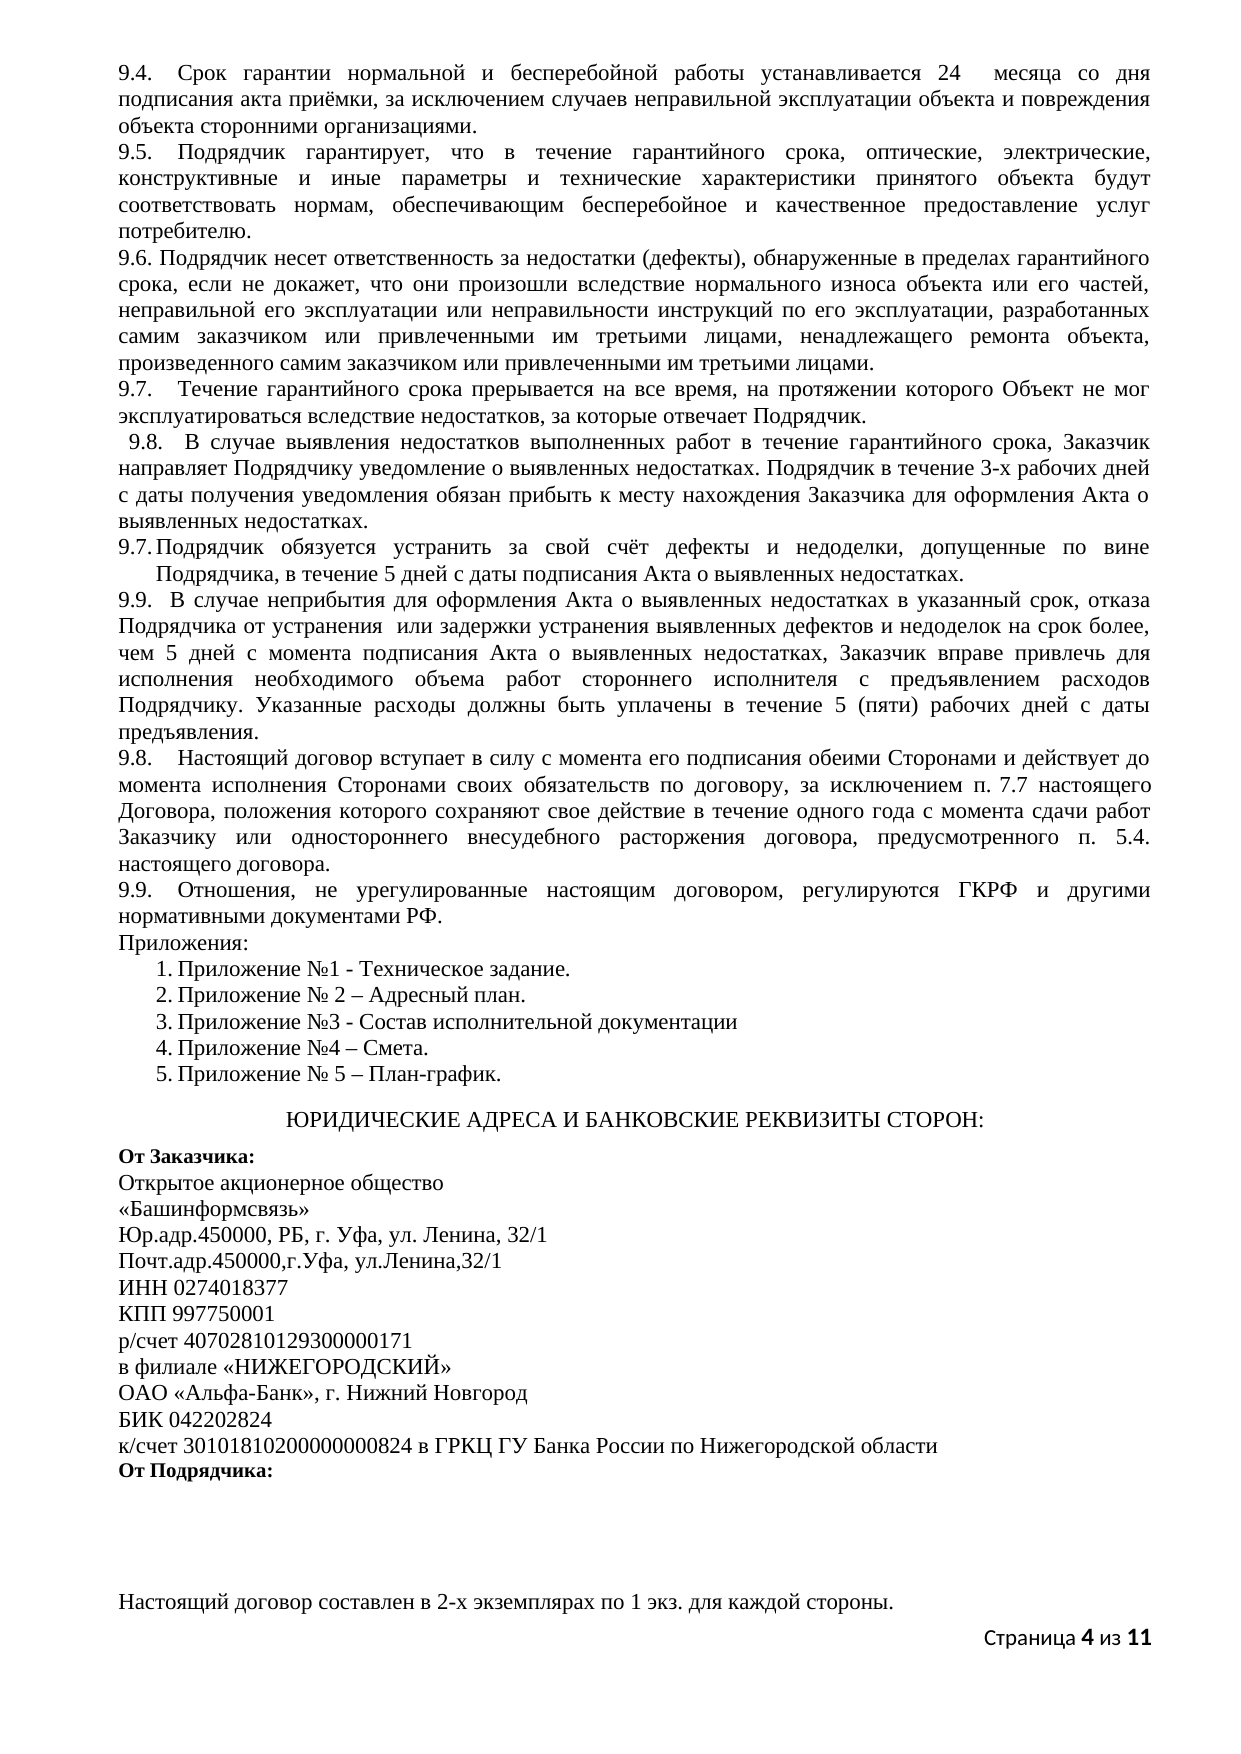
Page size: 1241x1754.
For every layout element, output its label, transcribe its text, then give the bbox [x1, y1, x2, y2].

text ИНН 0274018377 [118, 1274, 1148, 1300]
text 9.9. В случае неприбытия для оформления Акта о выявленных недостатках в указанный срок, отказа Подрядчика от устранения или задержки устранения выявленных дефектов и недоделок на срок более, чем 5 дней с момента подписания Акта о выявленных недостатках, Заказчик вправе привлечь для исполнения необходимого объема работ стороннего исполнителя с предъявлением расходов Подрядчику. Указанные расходы должны быть уплачены в течение 5 (пяти) рабочих дней с даты предъявления. [118, 586, 1152, 744]
text ЮРИДИЧЕСКИЕ АДРЕСА И БАНКОВСКИЕ РЕКВИЗИТЫ СТОРОН: [118, 1106, 1152, 1132]
text р/счет 40702810129300000171 [118, 1327, 1148, 1353]
text От Подрядчика: [118, 1458, 1152, 1482]
text 9.7. Течение гарантийного срока прерывается на все время, на протяжении которого Объект не мог эксплуатироваться вследствие недостатков, за которые отвечает Подрядчик. [118, 375, 1152, 428]
text КПП 997750001 [118, 1300, 1148, 1327]
text ОАО «Альфа-Банк», г. Нижний Новгород [118, 1379, 1148, 1406]
text БИК 042202824 [118, 1406, 1148, 1432]
list Приложение №1 - Техническое задание. [156, 955, 1152, 981]
list Приложение № 2 – Адресный план. [156, 981, 1152, 1008]
list Подрядчик обязуется устранить за свой счёт дефекты и недоделки, допущенные по вине Подрядчика, в течение 5 дней с даты подписания Акта о выявленных недостатках. [118, 533, 1152, 586]
text 9.5. Подрядчик гарантирует, что в течение гарантийного срока, оптические, электрические, конструктивные и иные параметры и технические характеристики принятого объекта будут соответствовать нормам, обеспечивающим бесперебойное и качественное предоставление услуг потребителю. [118, 138, 1152, 243]
list Приложение №4 – Смета. [156, 1034, 1152, 1061]
text Открытое акционерное общество [118, 1168, 1148, 1195]
text 9.4. Срок гарантии нормальной и бесперебойной работы устанавливается 24 месяца со дня подписания акта приёмки, за исключением случаев неправильной эксплуатации объекта и повреждения объекта сторонними организациями. [118, 59, 1152, 138]
text Приложения: [118, 929, 1152, 955]
text От Заказчика: [118, 1144, 1152, 1168]
text к/счет 30101810200000000824 в ГРКЦ ГУ Банка России по Нижегородской области [118, 1432, 1148, 1458]
text 9.8. Настоящий договор вступает в силу с момента его подписания обеими Сторонами и действует до момента исполнения Сторонами своих обязательств по договору, за исключением п. 7.7 настоящего Договора, положения которого сохраняют свое действие в течение одного года с момента сдачи работ Заказчику или одностороннего внесудебного расторжения договора, предусмотренного п. 5.4. настоящего договора. [118, 744, 1152, 876]
list Приложение №3 - Состав исполнительной документации [156, 1008, 1152, 1034]
text «Башинформсвязь» [118, 1195, 1148, 1221]
text Настоящий договор составлен в 2-х экземплярах по 1 экз. для каждой стороны. [118, 1588, 1152, 1614]
text Почт.адр.450000,г.Уфа, ул.Ленина,32/1 [118, 1248, 1148, 1274]
text Юр.адр.450000, РБ, г. Уфа, ул. Ленина, 32/1 [118, 1221, 1148, 1248]
text в филиале «НИЖЕГОРОДСКИЙ» [118, 1353, 1148, 1379]
list 9.8. В случае выявления недостатков выполненных работ в течение гарантийного срока, Заказчик направляет Подрядчику уведомление о выявленных недостатках. Подрядчик в течение 3-х рабочих дней с даты получения уведомления обязан прибыть к месту нахождения Заказчика для оформления Акта о выявленных недостатках. [118, 428, 1152, 533]
list Приложение № 5 – План-график. [156, 1061, 1152, 1087]
text 9.9. Отношения, не урегулированные настоящим договором, регулируются ГКРФ и другими нормативными документами РФ. [118, 876, 1152, 929]
text 9.6. Подрядчик несет ответственность за недостатки (дефекты), обнаруженные в пределах гарантийного срока, если не докажет, что они произошли вследствие нормального износа объекта или его частей, неправильной его эксплуатации или неправильности инструкций по его эксплуатации, разработанных самим заказчиком или привлеченными им третьими лицами, ненадлежащего ремонта объекта, произведенного самим заказчиком или привлеченными им третьими лицами. [118, 243, 1152, 375]
